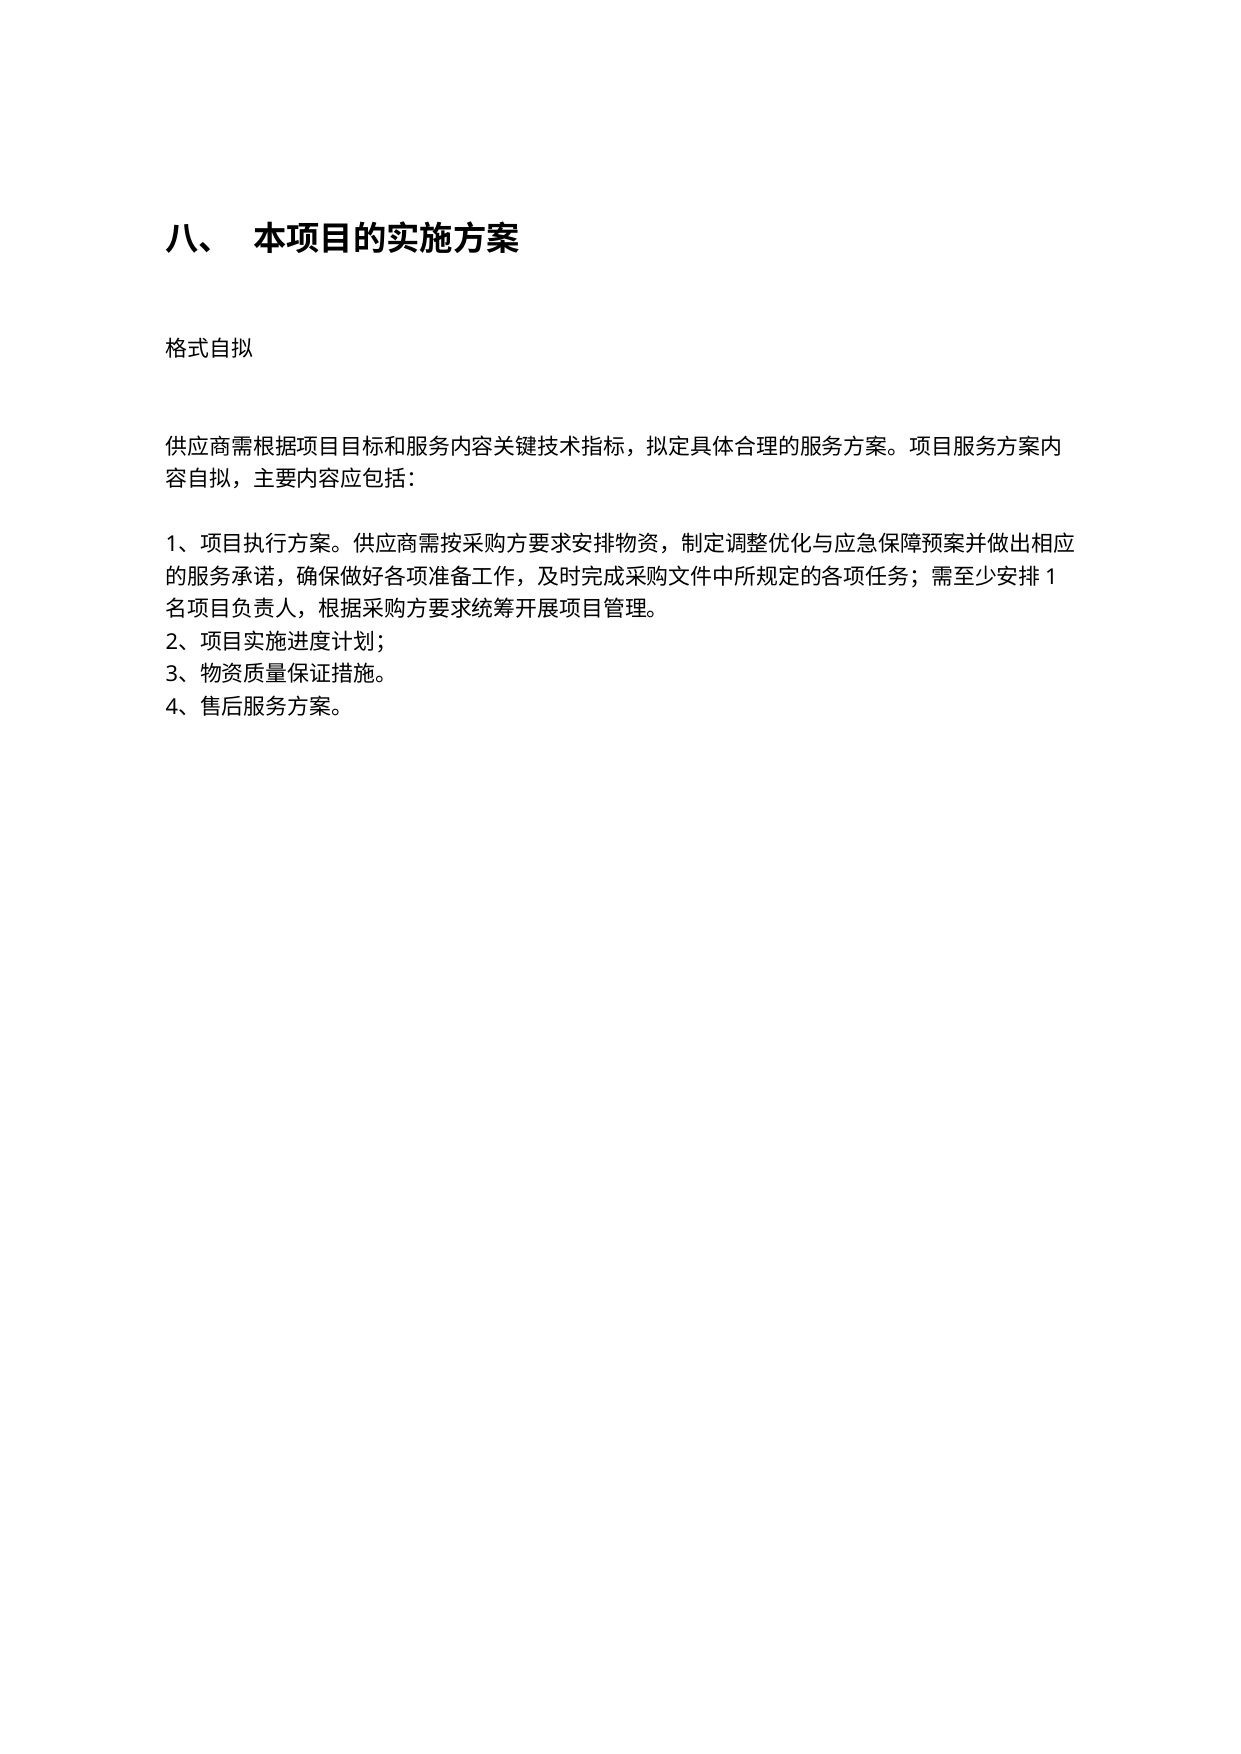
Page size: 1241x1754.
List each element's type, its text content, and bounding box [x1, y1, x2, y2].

text 格式自拟 [165, 331, 1075, 363]
list 1、项目执行方案。供应商需按采购方要求安排物资，制定调整优化与应急保障预案并做出相应的服务承诺，确保做好各项准备工作，及时完成采购文件中所规定的各项任务；需至少安排1名项目负责人，根据采购方要求统筹开展项目管理。 [165, 526, 1075, 623]
list 3、物资质量保证措施。 [165, 656, 1075, 688]
text 4、售后服务方案。 [165, 688, 1075, 721]
list 2、项目实施进度计划； [165, 623, 1075, 656]
subtitle 本项目的实施方案 [165, 204, 1075, 269]
list 供应商需根据项目目标和服务内容关键技术指标，拟定具体合理的服务方案。项目服务方案内容自拟，主要内容应包括： [165, 428, 1075, 493]
